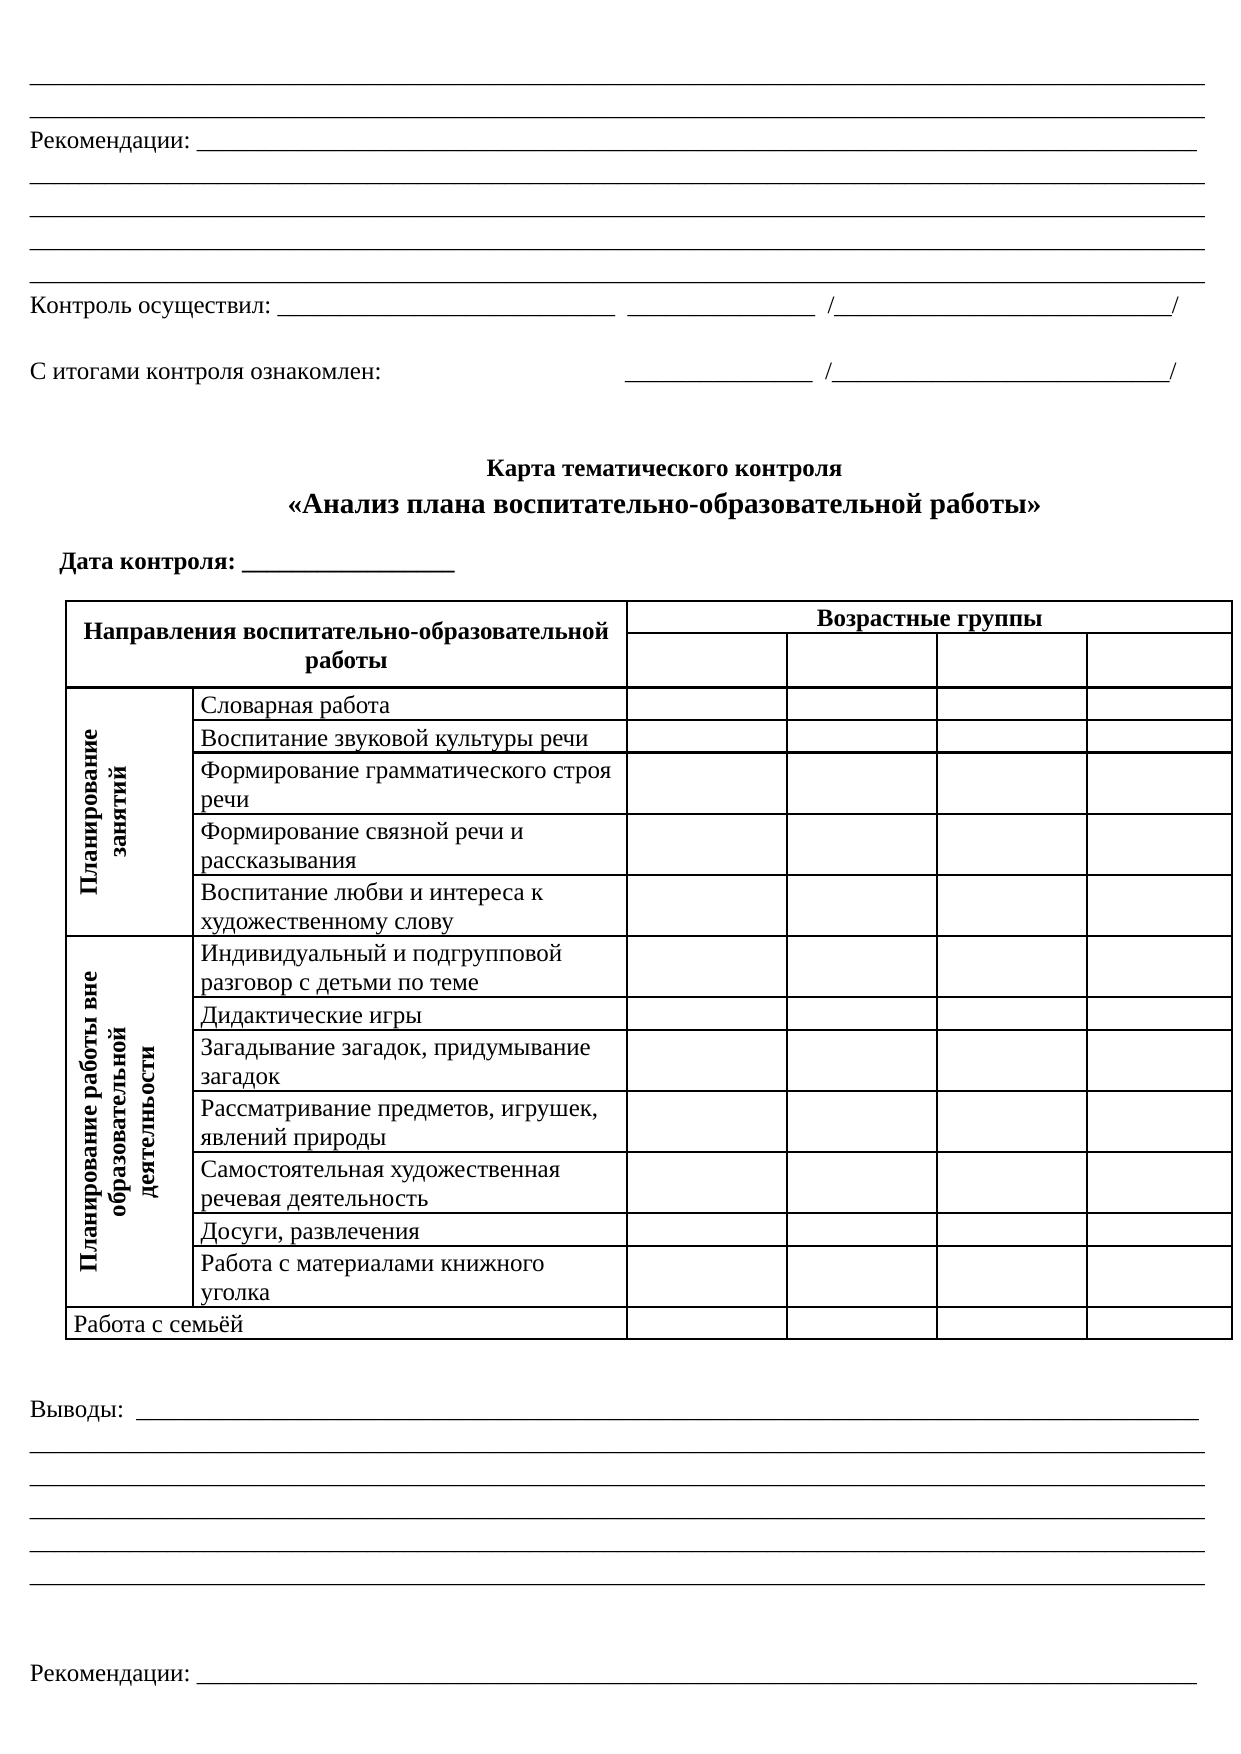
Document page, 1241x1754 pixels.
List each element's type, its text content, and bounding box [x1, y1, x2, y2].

table_cell [788, 1031, 936, 1090]
table_cell Досуги, развлечения [194, 1214, 626, 1244]
table_cell [1088, 754, 1231, 812]
table_cell [628, 721, 786, 751]
table_cell [788, 634, 936, 686]
table_cell [788, 815, 936, 874]
table_cell [628, 634, 786, 686]
table_cell [938, 876, 1086, 935]
table_cell Воспитание звуковой культуры речи [194, 721, 626, 751]
table_cell [788, 1308, 936, 1338]
table_cell Рассматривание предметов, игрушек, явлений природы [194, 1092, 626, 1151]
table_cell [628, 1031, 786, 1090]
table_cell [1088, 815, 1231, 874]
table_cell Словарная работа [194, 689, 626, 719]
table_header Направления воспитательно-образовательной работы [67, 602, 626, 686]
table_cell [788, 689, 936, 719]
table_cell [628, 815, 786, 874]
table_cell [788, 937, 936, 996]
table_cell [788, 876, 936, 935]
table_cell [1088, 1153, 1231, 1212]
table_cell Формирование связной речи и рассказывания [194, 815, 626, 874]
table_cell [628, 998, 786, 1028]
table_cell [1088, 689, 1231, 719]
table_cell Планирование работы вне образовательной деятелньости [67, 937, 192, 1306]
table_cell [938, 998, 1086, 1028]
table_cell [1088, 634, 1231, 686]
table_cell [628, 1153, 786, 1212]
table_cell [1088, 1308, 1231, 1338]
text Дата контроля: _________________ [59, 546, 1152, 574]
text Выводы: _____________________________________________________________________________________ [29, 1394, 1211, 1423]
table_cell [938, 1247, 1086, 1306]
table_cell [938, 1153, 1086, 1212]
table_cell [628, 876, 786, 935]
table_cell [1088, 998, 1231, 1028]
text Карта тематического контроля [177, 453, 1152, 482]
text Рекомендации: ________________________________________________________________________________ [29, 1658, 1211, 1687]
text ________________________________________________________________________________________________________________________________________________________________________________________________________________________________________________________________________________________________________________________________________________________________________________________Контроль осуществил: ___________________________ _______________ /___________________________/ [29, 158, 1211, 319]
table_cell [628, 1247, 786, 1306]
table_cell [628, 1308, 786, 1338]
table_cell [788, 998, 936, 1028]
table_cell [1088, 1092, 1231, 1151]
table_cell [1088, 876, 1231, 935]
table_cell [1088, 1214, 1231, 1244]
table_cell [938, 1092, 1086, 1151]
table_cell Самостоятельная художественная речевая деятельность [194, 1153, 626, 1212]
table_cell [938, 937, 1086, 996]
table_cell [1088, 937, 1231, 996]
table_cell [938, 689, 1086, 719]
table_cell [938, 815, 1086, 874]
table_cell Работа с материалами книжного уголка [194, 1247, 626, 1306]
table_cell [628, 754, 786, 812]
table_cell [788, 1214, 936, 1244]
table_cell [938, 721, 1086, 751]
table_cell [938, 1214, 1086, 1244]
table_cell [1088, 1247, 1231, 1306]
table_cell [788, 754, 936, 812]
table_cell [938, 634, 1086, 686]
table_cell Формирование грамматического строя речи [194, 754, 626, 812]
table_cell Планирование занятий [67, 689, 192, 935]
table_cell Индивидуальный и подгрупповой разговор с детьми по теме [194, 937, 626, 996]
table_cell [788, 1153, 936, 1212]
table_cell [628, 689, 786, 719]
table_cell [938, 1031, 1086, 1090]
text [29, 59, 1211, 121]
text С итогами контроля ознакомлен: _______________ /___________________________/ [29, 356, 1211, 385]
table_cell [788, 1092, 936, 1151]
table_header Возрастные группы [628, 602, 1231, 632]
table_cell Загадывание загадок, придумывание загадок [194, 1031, 626, 1090]
table_cell [788, 721, 936, 751]
table_cell Воспитание любви и интереса к художественному слову [194, 876, 626, 935]
table_cell [1088, 1031, 1231, 1090]
table_cell Работа с семьёй [67, 1308, 626, 1338]
table_cell Дидактические игры [194, 998, 626, 1028]
table_cell [1088, 721, 1231, 751]
table_cell [938, 754, 1086, 812]
table_cell [938, 1308, 1086, 1338]
table_cell [628, 937, 786, 996]
table_cell [788, 1247, 936, 1306]
text Рекомендации: ________________________________________________________________________________ [29, 125, 1211, 154]
text «Анализ плана воспитательно-образовательной работы» [177, 486, 1152, 520]
table_cell [628, 1214, 786, 1244]
table_cell [628, 1092, 786, 1151]
